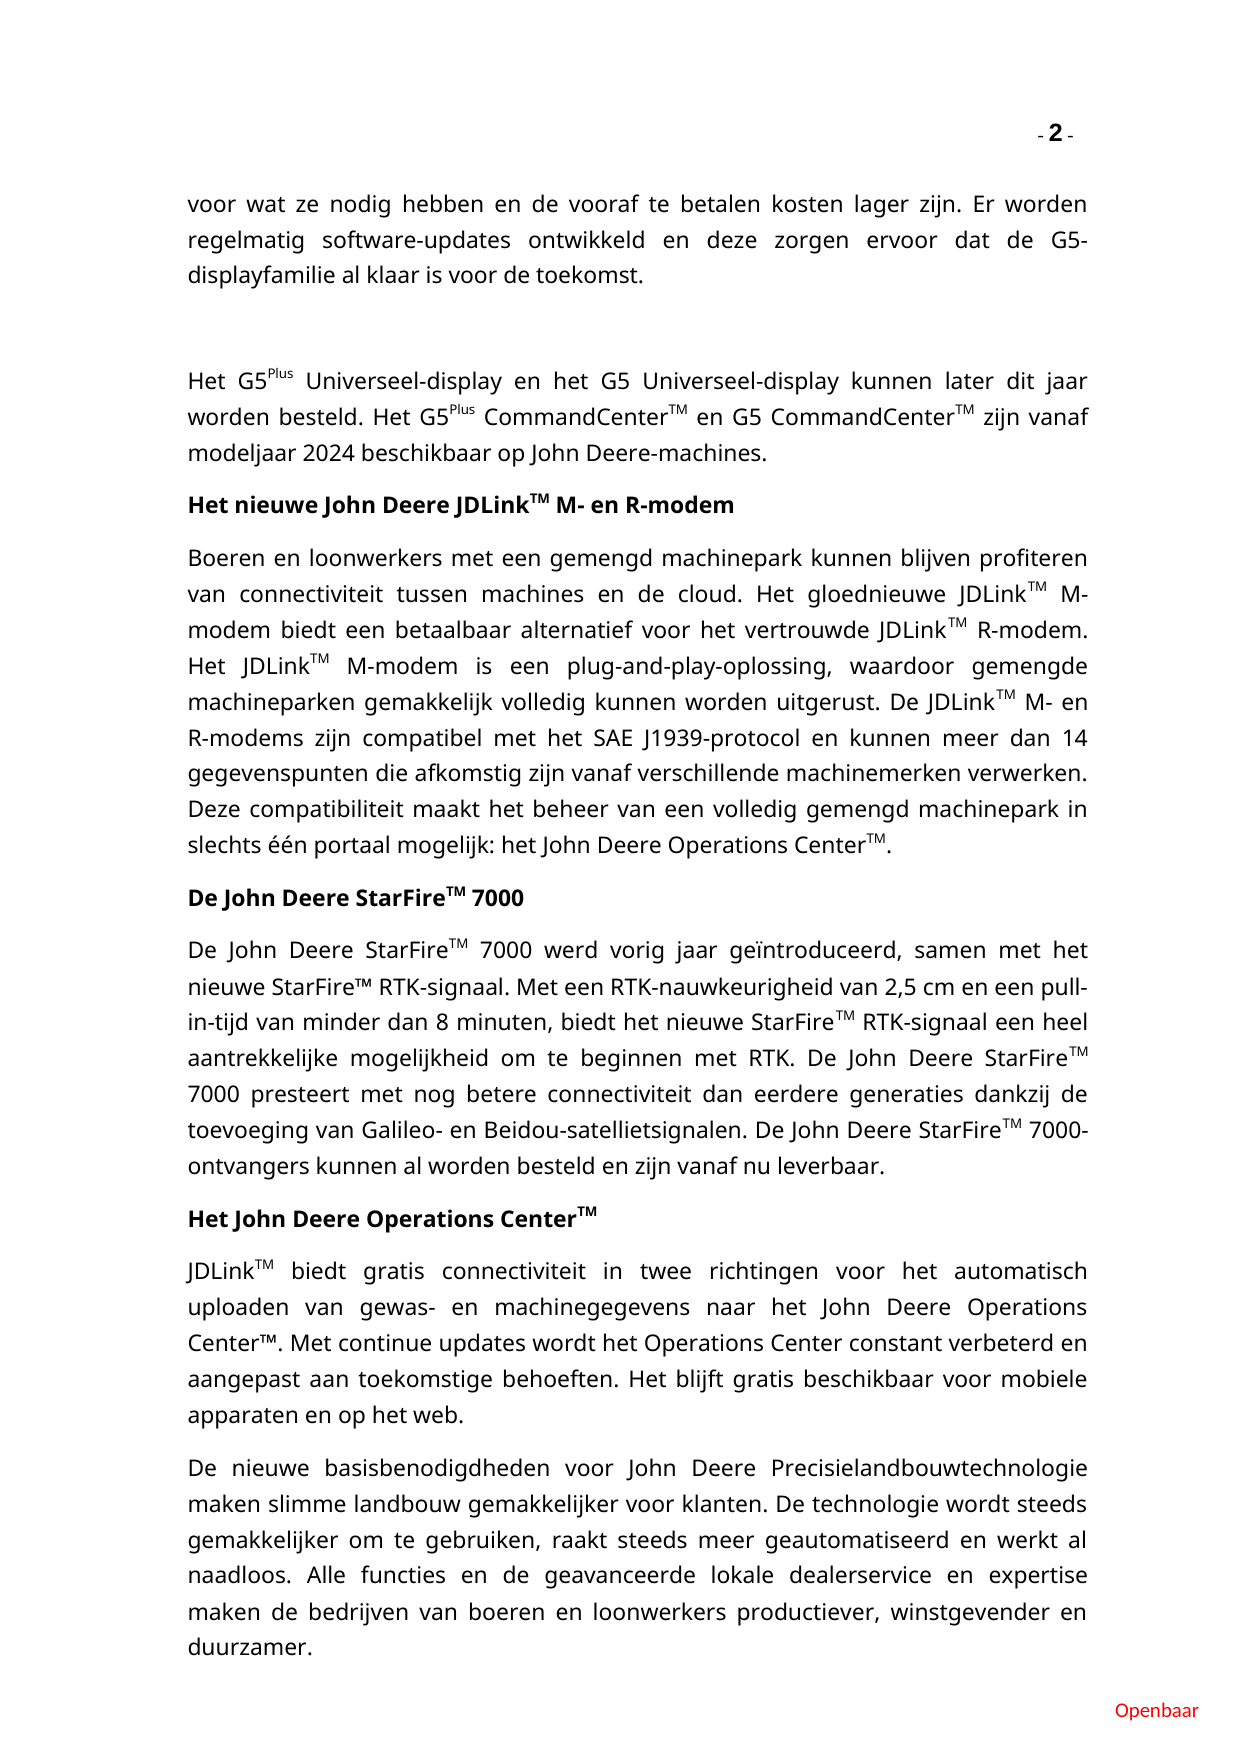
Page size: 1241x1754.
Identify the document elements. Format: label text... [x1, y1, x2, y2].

text De nieuwe basisbenodigdheden voor John Deere Precisielandbouwtechnologie maken slimme landbouw gemakkelijker voor klanten. De technologie wordt steeds gemakkelijker om te gebruiken, raakt steeds meer geautomatiseerd en werkt al naadloos. Alle functies en de geavanceerde lokale dealerservice en expertise maken de bedrijven van boeren en loonwerkers productiever, winstgevender en duurzamer. [187, 1452, 1088, 1663]
text De John Deere StarFireTM 7000 [187, 882, 1088, 913]
text Het G5Plus Universeel-display en het G5 Universeel-display kunnen later dit jaar worden besteld. Het G5Plus CommandCenterTM en G5 CommandCenterTM zijn vanaf modeljaar 2024 beschikbaar op John Deere-machines. [187, 365, 1088, 468]
text De John Deere StarFireTM 7000 werd vorig jaar geïntroduceerd, samen met het nieuwe StarFire™ RTK-signaal. Met een RTK-nauwkeurigheid van 2,5 cm en een pull-in-tijd van minder dan 8 minuten, biedt het nieuwe StarFireTM RTK-signaal een heel aantrekkelijke mogelijkheid om te beginnen met RTK. De John Deere StarFireTM 7000 presteert met nog betere connectiviteit dan eerdere generaties dankzij de toevoeging van Galileo- en Beidou-satellietsignalen. De John Deere StarFireTM 7000-ontvangers kunnen al worden besteld en zijn vanaf nu leverbaar. [187, 934, 1088, 1181]
text Het nieuwe John Deere JDLinkTM M- en R-modem [187, 489, 1088, 520]
text JDLinkTM biedt gratis connectiviteit in twee richtingen voor het automatisch uploaden van gewas- en machinegegevens naar het John Deere Operations Center™. Met continue updates wordt het Operations Center constant verbeterd en aangepast aan toekomstige behoeften. Het blijft gratis beschikbaar voor mobiele apparaten en op het web. [187, 1255, 1088, 1430]
text Boeren en loonwerkers met een gemengd machinepark kunnen blijven profiteren van connectiviteit tussen machines en de cloud. Het gloednieuwe JDLinkTM M-modem biedt een betaalbaar alternatief voor het vertrouwde JDLinkTM R-modem. Het JDLinkTM M-modem is een plug-and-play-oplossing, waardoor gemengde machineparken gemakkelijk volledig kunnen worden uitgerust. De JDLinkTM M- en R-modems zijn compatibel met het SAE J1939-protocol en kunnen meer dan 14 gegevenspunten die afkomstig zijn vanaf verschillende machinemerken verwerken. Deze compatibiliteit maakt het beheer van een volledig gemengd machinepark in slechts één portaal mogelijk: het John Deere Operations CenterTM. [187, 542, 1088, 861]
text Het John Deere Operations CenterTM [187, 1203, 1088, 1234]
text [187, 188, 1088, 291]
